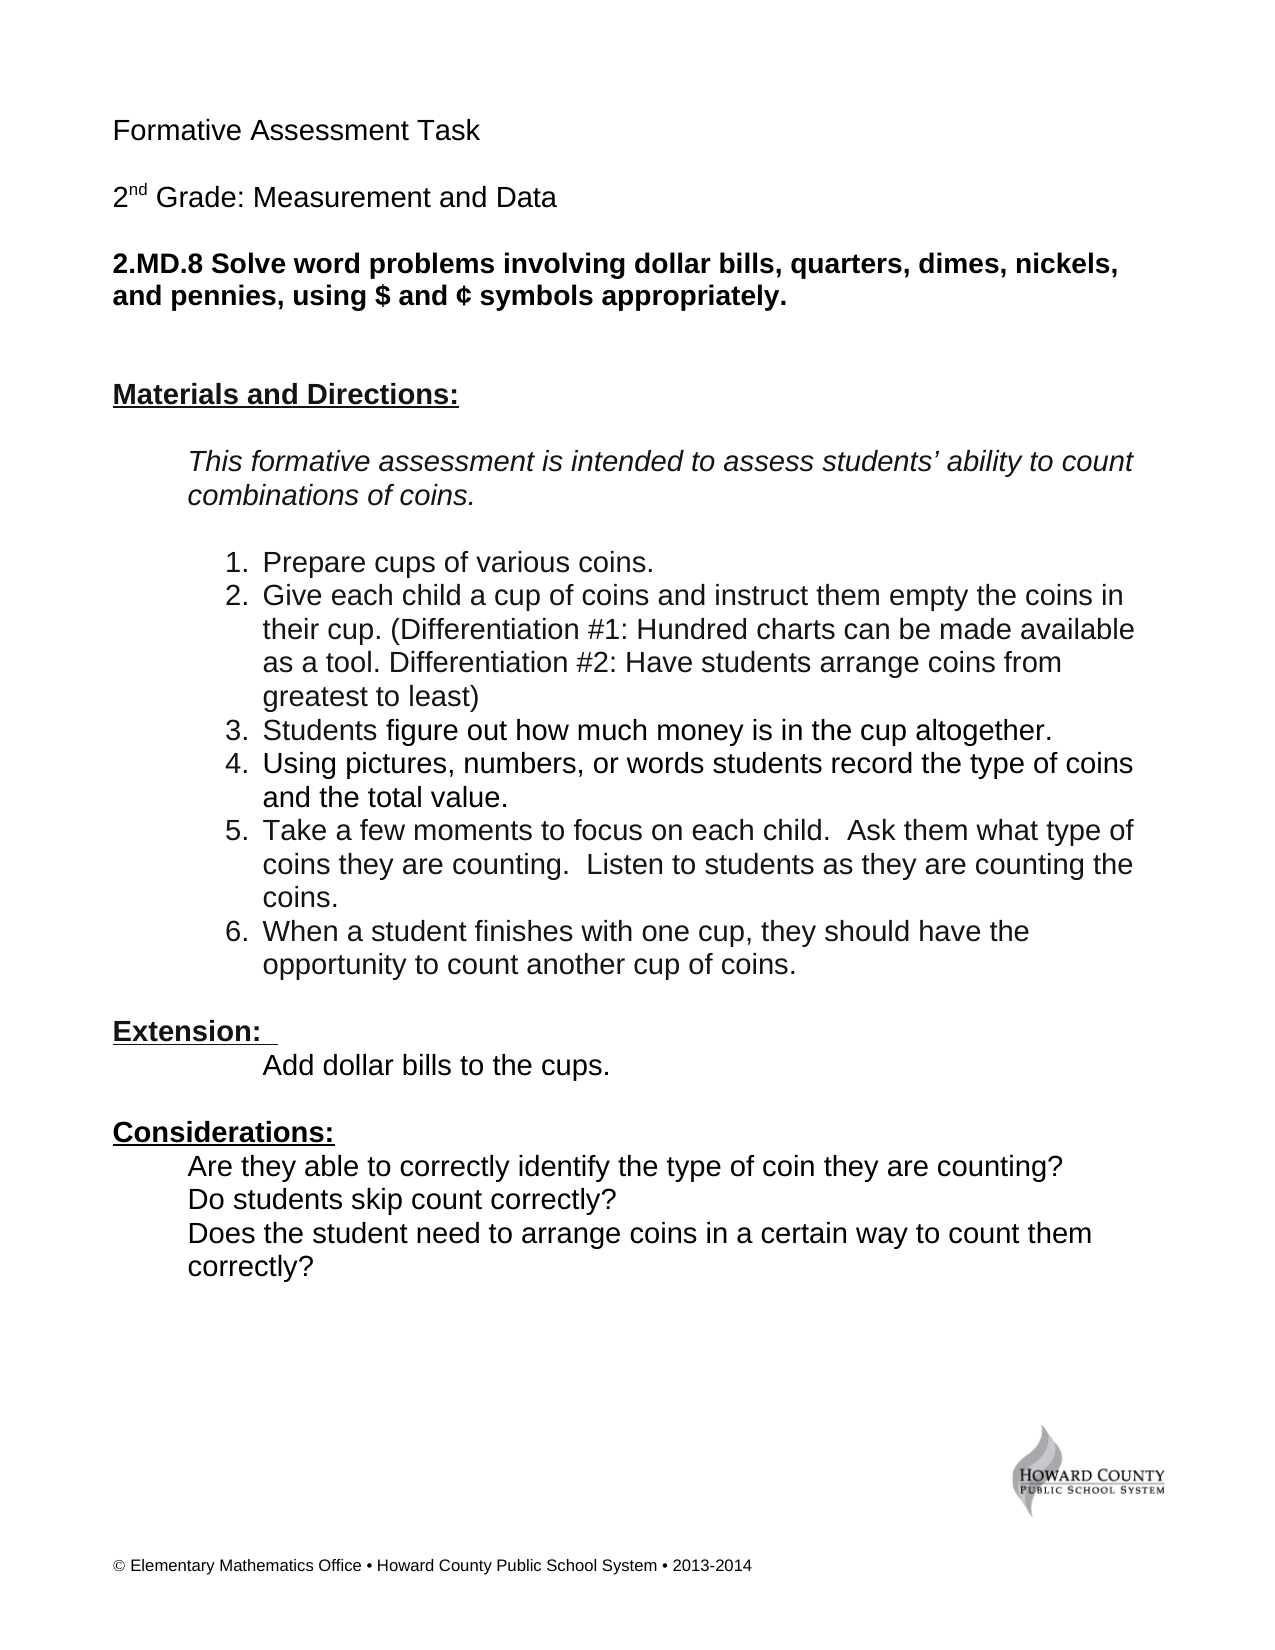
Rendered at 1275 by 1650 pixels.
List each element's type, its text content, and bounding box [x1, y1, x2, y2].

subtitle 2.MD.8 Solve word problems involving dollar bills, quarters, dimes, nickels, and pennies, using $ and ¢ symbols appropriately. [112, 247, 1162, 312]
text Formative Assessment Task [112, 112, 1162, 146]
text Materials and Directions: [112, 377, 1162, 411]
list Students figure out how much money is in the cup altogether. [225, 712, 1162, 746]
text Extension: [112, 1014, 1162, 1048]
list Take a few moments to focus on each child. Ask them what type of coins they are counting. Listen to students as they are counting the coins. [225, 813, 1162, 914]
list When a student finishes with one cup, they should have the opportunity to count another cup of coins. [225, 914, 1162, 981]
picture [1012, 1425, 1165, 1517]
list Using pictures, numbers, or words students record the type of coins and the total value. [225, 746, 1162, 813]
list Does the student need to arrange coins in a certain way to count them correctly? [187, 1216, 1162, 1283]
list Give each child a cup of coins and instruct them empty the coins in their cup. (Differentiation #1: Hundred charts can be made available as a tool. Differentiation #2: Have students arrange coins from greatest to least) [225, 578, 1162, 712]
list Are they able to correctly identify the type of coin they are counting? [187, 1148, 1162, 1182]
text Considerations: [112, 1115, 1162, 1148]
list Add dollar bills to the cups. [262, 1048, 1162, 1081]
list Do students skip count correctly? [187, 1182, 1162, 1216]
text 2nd Grade: Measurement and Data [112, 179, 1162, 213]
list This formative assessment is intended to assess students’ ability to count combinations of coins. [187, 444, 1162, 511]
list Prepare cups of various coins. [225, 545, 1162, 578]
